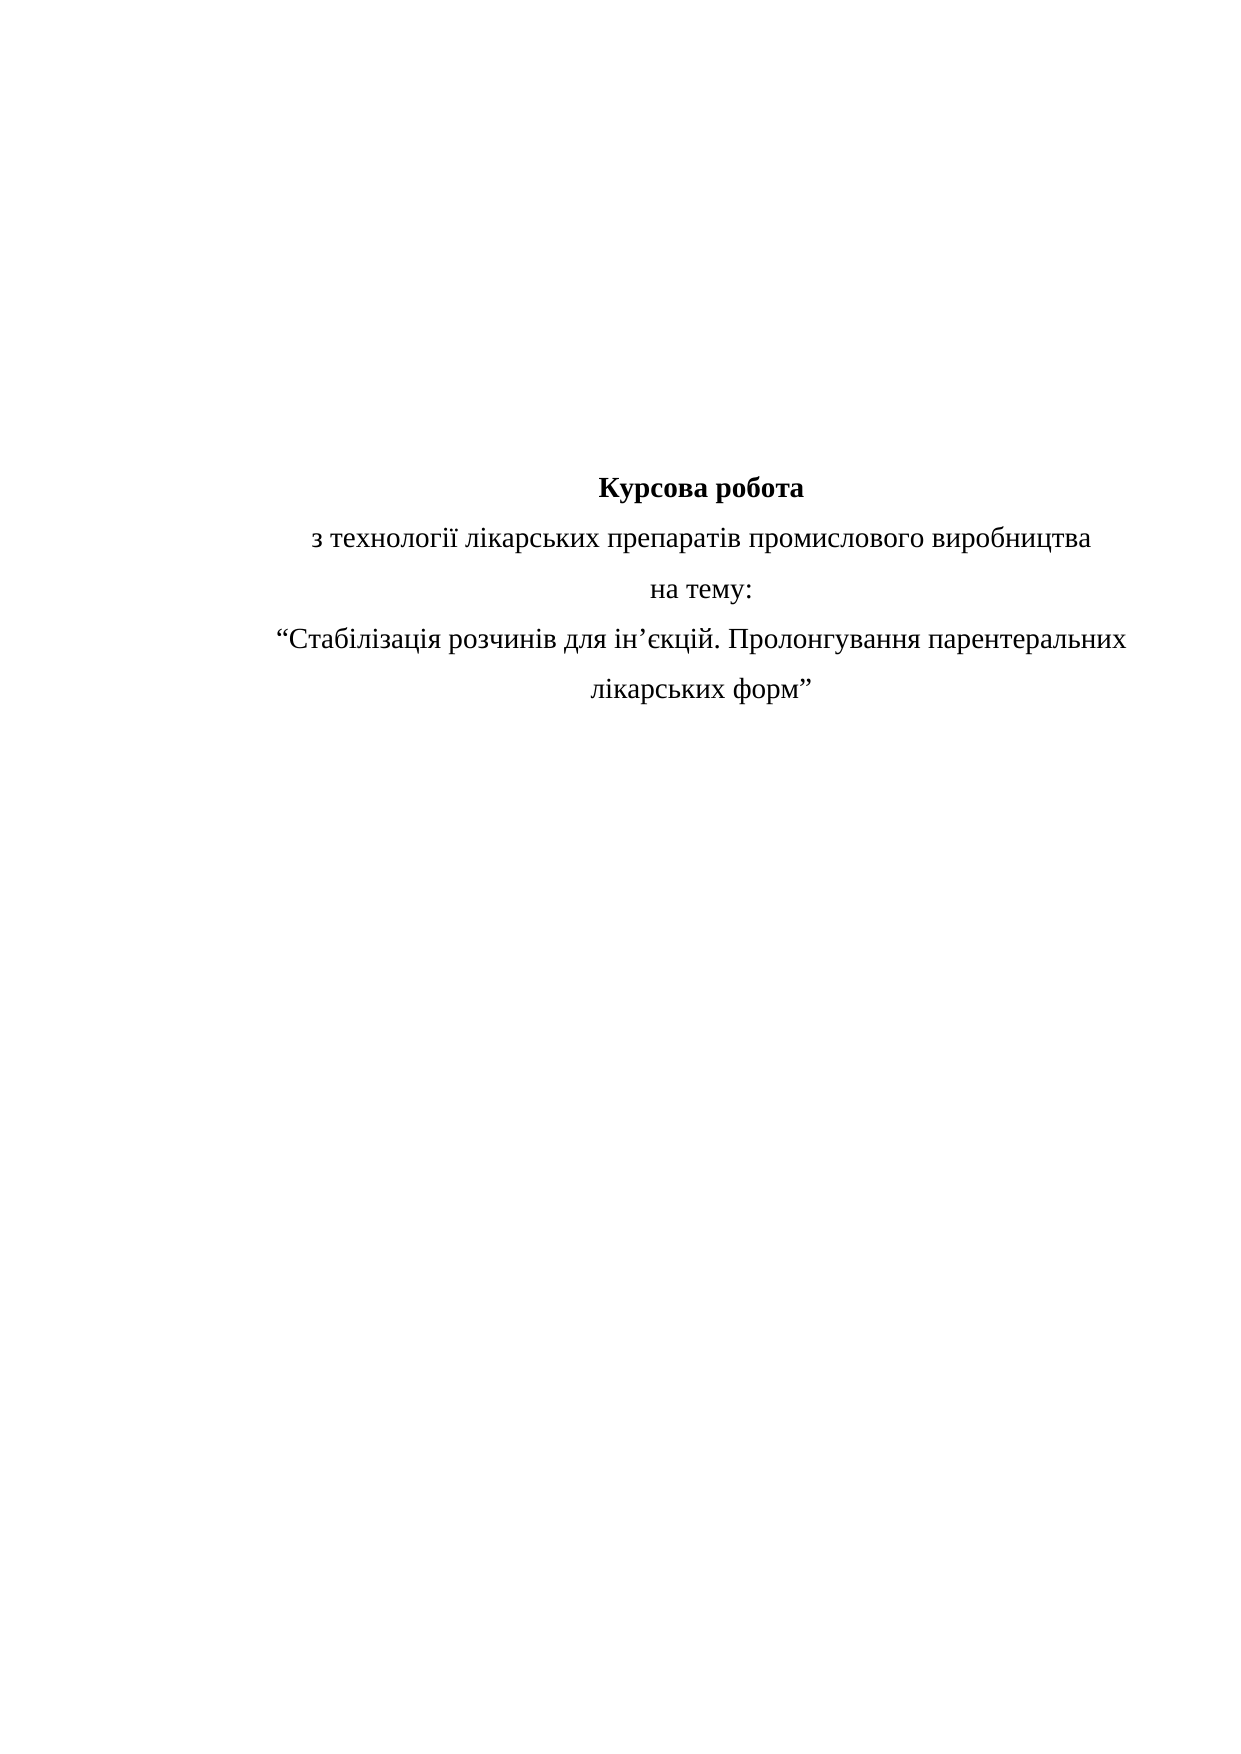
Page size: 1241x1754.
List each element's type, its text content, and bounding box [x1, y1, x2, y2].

text з технології лікарських препаратів промислового виробництва [251, 521, 1152, 554]
subtitle Курсова робота [251, 470, 1152, 504]
text “Стабілізація розчинів для ін’єкцій. Пролонгування парентеральних лікарських форм” [251, 621, 1152, 705]
text на тему: [251, 571, 1152, 604]
